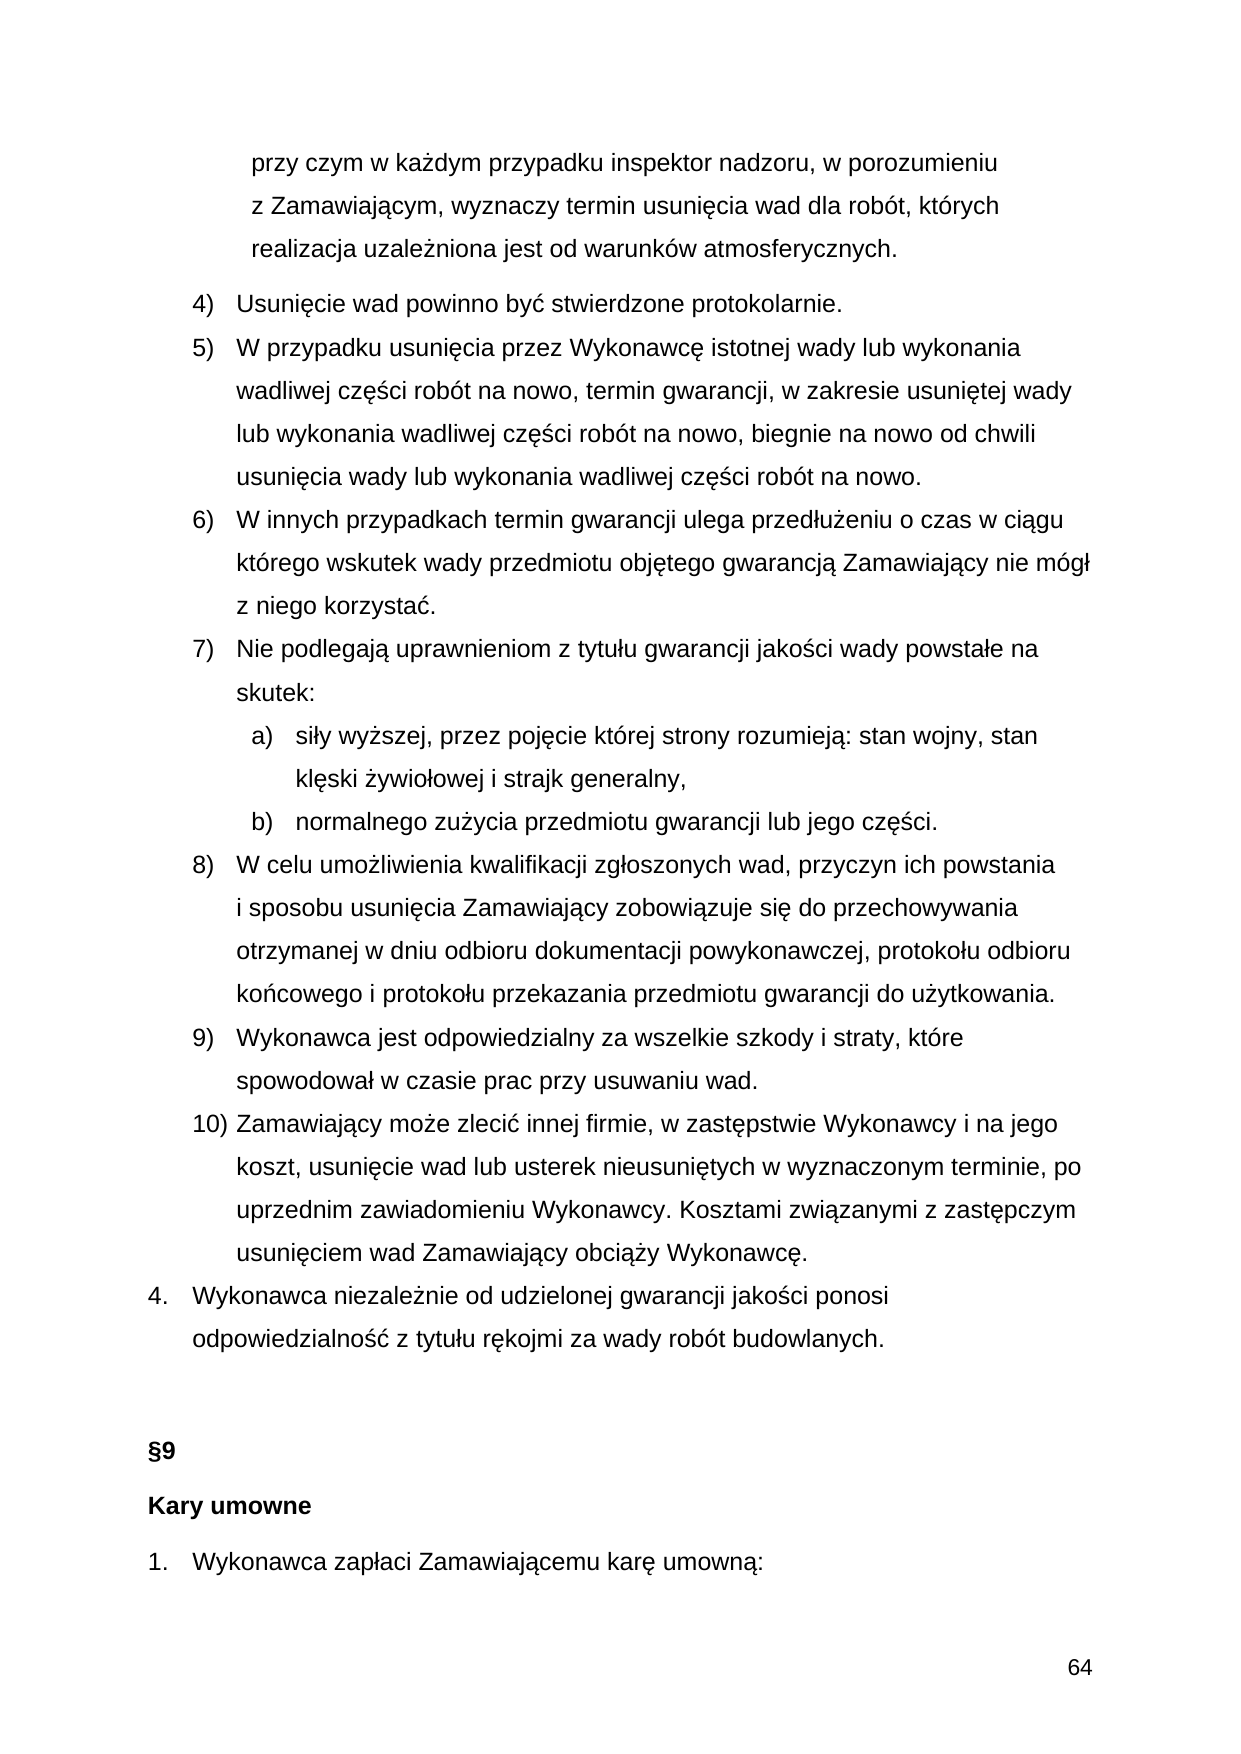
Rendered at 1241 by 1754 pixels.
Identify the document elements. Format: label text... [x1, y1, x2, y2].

text Kary umowne [148, 1491, 1093, 1520]
list Wykonawca zapłaci Zamawiającemu karę umowną: [148, 1547, 1093, 1576]
list Nie podlegają uprawnieniom z tytułu gwarancji jakości wady powstałe na skutek: [192, 634, 1093, 706]
text przy czym w każdym przypadku inspektor nadzoru, w porozumieniu z Zamawiającym, wyznaczy termin usunięcia wad dla robót, których realizacja uzależniona jest od warunków atmosferycznych. [251, 148, 1093, 263]
list Wykonawca niezależnie od udzielonej gwarancji jakości ponosi odpowiedzialność z tytułu rękojmi za wady robót budowlanych. [148, 1281, 1093, 1353]
list Wykonawca jest odpowiedzialny za wszelkie szkody i straty, które spowodował w czasie prac przy usuwaniu wad. [192, 1023, 1093, 1094]
list W innych przypadkach termin gwarancji ulega przedłużeniu o czas w ciągu którego wskutek wady przedmiotu objętego gwarancją Zamawiający nie mógł z niego korzystać. [192, 505, 1093, 620]
list W celu umożliwienia kwalifikacji zgłoszonych wad, przyczyn ich powstania i sposobu usunięcia Zamawiający zobowiązuje się do przechowywania otrzymanej w dniu odbioru dokumentacji powykonawczej, protokołu odbioru końcowego i protokołu przekazania przedmiotu gwarancji do użytkowania. [192, 850, 1093, 1008]
list normalnego zużycia przedmiotu gwarancji lub jego części. [251, 807, 1093, 836]
list Zamawiający może zlecić innej firmie, w zastępstwie Wykonawcy i na jego koszt, usunięcie wad lub usterek nieusuniętych w wyznaczonym terminie, po uprzednim zawiadomieniu Wykonawcy. Kosztami związanymi z zastępczym usunięciem wad Zamawiający obciąży Wykonawcę. [192, 1109, 1093, 1267]
text §9 [148, 1436, 1093, 1464]
list Usunięcie wad powinno być stwierdzone protokolarnie. [192, 289, 1093, 318]
list siły wyższej, przez pojęcie której strony rozumieją: stan wojny, stan klęski żywiołowej i strajk generalny, [251, 721, 1093, 793]
list W przypadku usunięcia przez Wykonawcę istotnej wady lub wykonania wadliwej części robót na nowo, termin gwarancji, w zakresie usuniętej wady lub wykonania wadliwej części robót na nowo, biegnie na nowo od chwili usunięcia wady lub wykonania wadliwej części robót na nowo. [192, 333, 1093, 491]
